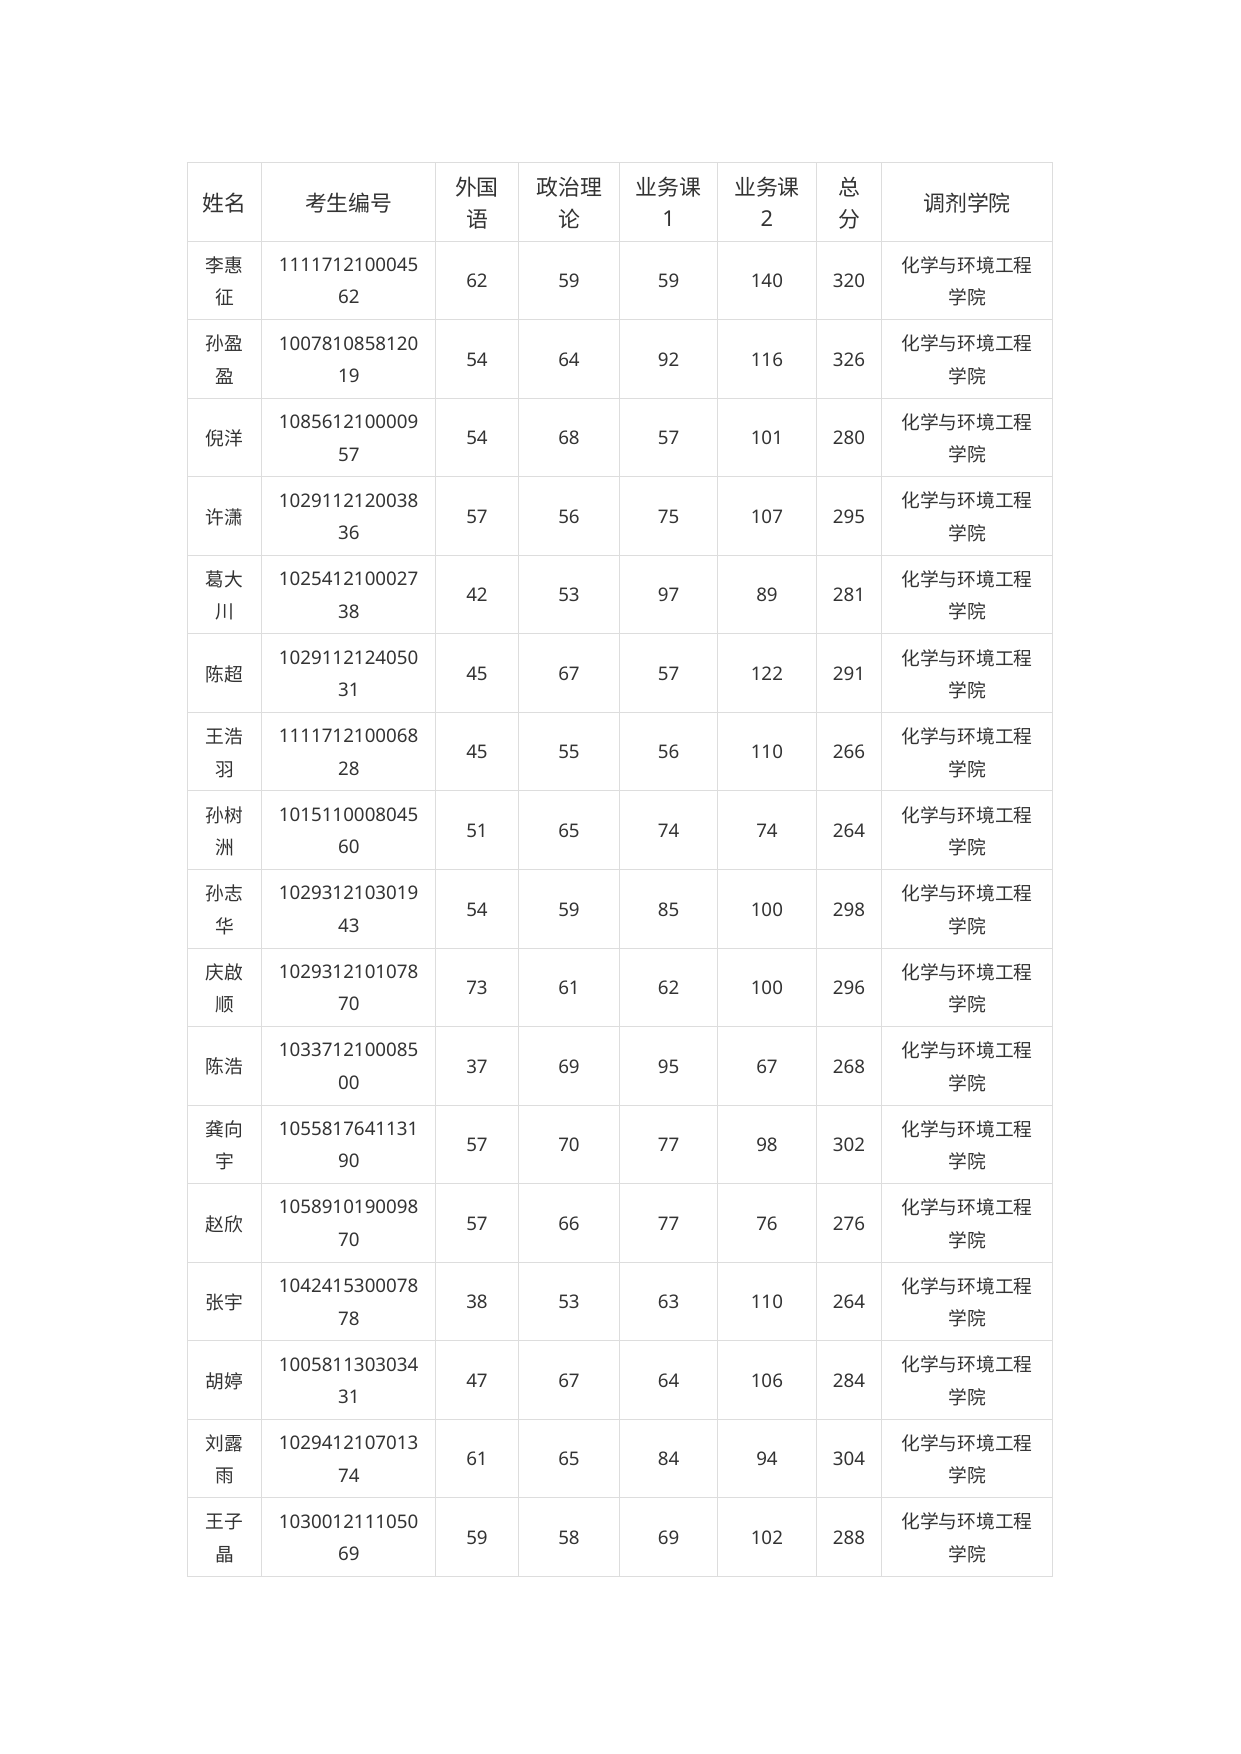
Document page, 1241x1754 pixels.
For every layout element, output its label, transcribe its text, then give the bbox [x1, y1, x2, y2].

table_cell 84 [620, 1420, 717, 1497]
table_cell 许潇 [188, 477, 261, 555]
table_cell 38 [436, 1263, 518, 1340]
table_cell 320 [817, 242, 881, 319]
table_cell 化学与环境工程学院 [882, 634, 1052, 712]
table_cell 75 [620, 477, 717, 555]
table_cell 106 [718, 1341, 816, 1419]
table_header 业务课1 [620, 163, 717, 241]
table_cell 105581764113190 [262, 1106, 435, 1183]
table_cell 龚向宇 [188, 1106, 261, 1183]
table_cell 孙志华 [188, 870, 261, 947]
table_cell 倪洋 [188, 399, 261, 476]
table_cell 102 [718, 1498, 816, 1576]
table_cell 化学与环境工程学院 [882, 1498, 1052, 1576]
table_cell 64 [620, 1341, 717, 1419]
table_cell 298 [817, 870, 881, 947]
table_cell 100781085812019 [262, 320, 435, 398]
table_cell 65 [519, 791, 619, 869]
table_cell 326 [817, 320, 881, 398]
table_header 考生编号 [262, 163, 435, 241]
table_header 调剂学院 [882, 163, 1052, 241]
table_cell 288 [817, 1498, 881, 1576]
table_cell 66 [519, 1184, 619, 1262]
table_cell 264 [817, 1263, 881, 1340]
table_cell 107 [718, 477, 816, 555]
table_cell 化学与环境工程学院 [882, 1106, 1052, 1183]
table_cell 100 [718, 870, 816, 947]
table_cell 化学与环境工程学院 [882, 870, 1052, 947]
table_cell 刘露雨 [188, 1420, 261, 1497]
table_cell 102911212405031 [262, 634, 435, 712]
table_cell 103001211105069 [262, 1498, 435, 1576]
table_header 外国语 [436, 163, 518, 241]
table_cell 266 [817, 713, 881, 790]
table_header 业务课2 [718, 163, 816, 241]
table_cell 61 [519, 949, 619, 1026]
table_cell 102931210301943 [262, 870, 435, 947]
table_cell 62 [436, 242, 518, 319]
table_cell 140 [718, 242, 816, 319]
table_cell 302 [817, 1106, 881, 1183]
table_cell 61 [436, 1420, 518, 1497]
table_cell 45 [436, 634, 518, 712]
table_cell 化学与环境工程学院 [882, 791, 1052, 869]
table_cell 268 [817, 1027, 881, 1104]
table_cell 77 [620, 1184, 717, 1262]
table_cell 王浩羽 [188, 713, 261, 790]
table_cell 化学与环境工程学院 [882, 1263, 1052, 1340]
table_cell 74 [620, 791, 717, 869]
table_cell 291 [817, 634, 881, 712]
table_cell 73 [436, 949, 518, 1026]
table_cell 63 [620, 1263, 717, 1340]
table_cell 化学与环境工程学院 [882, 320, 1052, 398]
table_cell 庆啟顺 [188, 949, 261, 1026]
table_cell 102541210002738 [262, 556, 435, 633]
table_cell 94 [718, 1420, 816, 1497]
table_cell 58 [519, 1498, 619, 1576]
table_cell 69 [620, 1498, 717, 1576]
table_cell 77 [620, 1106, 717, 1183]
table_cell 122 [718, 634, 816, 712]
table_cell 陈超 [188, 634, 261, 712]
table_cell 57 [436, 477, 518, 555]
table_cell 56 [620, 713, 717, 790]
table_cell 295 [817, 477, 881, 555]
table_cell 55 [519, 713, 619, 790]
table_cell 100581130303431 [262, 1341, 435, 1419]
table_cell 54 [436, 320, 518, 398]
table_cell 110 [718, 1263, 816, 1340]
table_cell 化学与环境工程学院 [882, 1184, 1052, 1262]
table_cell 化学与环境工程学院 [882, 1341, 1052, 1419]
table_cell 264 [817, 791, 881, 869]
table_cell 97 [620, 556, 717, 633]
table_cell 47 [436, 1341, 518, 1419]
table_cell 59 [436, 1498, 518, 1576]
table_cell 74 [718, 791, 816, 869]
table_cell 57 [436, 1106, 518, 1183]
table_cell 296 [817, 949, 881, 1026]
table_cell 54 [436, 399, 518, 476]
table_cell 54 [436, 870, 518, 947]
table_cell 孙树洲 [188, 791, 261, 869]
table_cell 陈浩 [188, 1027, 261, 1104]
table_header 总分 [817, 163, 881, 241]
table_cell 111171210006828 [262, 713, 435, 790]
table_cell 59 [519, 242, 619, 319]
table_cell 70 [519, 1106, 619, 1183]
table_cell 92 [620, 320, 717, 398]
table_cell 62 [620, 949, 717, 1026]
table_cell 57 [620, 634, 717, 712]
table_cell 116 [718, 320, 816, 398]
table_cell 69 [519, 1027, 619, 1104]
table_cell 53 [519, 556, 619, 633]
table_cell 101511000804560 [262, 791, 435, 869]
table_cell 67 [519, 1341, 619, 1419]
table_cell 105891019009870 [262, 1184, 435, 1262]
table_cell 化学与环境工程学院 [882, 477, 1052, 555]
table_cell 111171210004562 [262, 242, 435, 319]
table_cell 67 [718, 1027, 816, 1104]
table_cell 104241530007878 [262, 1263, 435, 1340]
table_cell 王子晶 [188, 1498, 261, 1576]
table_cell 102941210701374 [262, 1420, 435, 1497]
table_cell 李惠征 [188, 242, 261, 319]
table_cell 110 [718, 713, 816, 790]
table_cell 85 [620, 870, 717, 947]
table_cell 37 [436, 1027, 518, 1104]
table_cell 孙盈盈 [188, 320, 261, 398]
table_cell 57 [620, 399, 717, 476]
table_cell 胡婷 [188, 1341, 261, 1419]
table_cell 56 [519, 477, 619, 555]
table_cell 281 [817, 556, 881, 633]
table_cell 化学与环境工程学院 [882, 1027, 1052, 1104]
table_cell 102911212003836 [262, 477, 435, 555]
table_cell 68 [519, 399, 619, 476]
table_cell 76 [718, 1184, 816, 1262]
table_cell 赵欣 [188, 1184, 261, 1262]
table_cell 51 [436, 791, 518, 869]
table_cell 化学与环境工程学院 [882, 713, 1052, 790]
table_cell 100 [718, 949, 816, 1026]
table_cell 89 [718, 556, 816, 633]
table_cell 276 [817, 1184, 881, 1262]
table_cell 95 [620, 1027, 717, 1104]
table_cell 108561210000957 [262, 399, 435, 476]
table_cell 101 [718, 399, 816, 476]
table_cell 98 [718, 1106, 816, 1183]
table_cell 284 [817, 1341, 881, 1419]
table_cell 45 [436, 713, 518, 790]
table_cell 张宇 [188, 1263, 261, 1340]
table_cell 葛大川 [188, 556, 261, 633]
table_header 政治理论 [519, 163, 619, 241]
table_cell 103371210008500 [262, 1027, 435, 1104]
table_header 姓名 [188, 163, 261, 241]
table_cell 53 [519, 1263, 619, 1340]
table_cell 化学与环境工程学院 [882, 1420, 1052, 1497]
table_cell 59 [519, 870, 619, 947]
table_cell 102931210107870 [262, 949, 435, 1026]
table_cell 65 [519, 1420, 619, 1497]
table_cell 化学与环境工程学院 [882, 399, 1052, 476]
table_cell 57 [436, 1184, 518, 1262]
table_cell 42 [436, 556, 518, 633]
table_cell 64 [519, 320, 619, 398]
table_cell 280 [817, 399, 881, 476]
table_cell 304 [817, 1420, 881, 1497]
table_cell 化学与环境工程学院 [882, 242, 1052, 319]
table_cell 化学与环境工程学院 [882, 556, 1052, 633]
table_cell 化学与环境工程学院 [882, 949, 1052, 1026]
table_cell 59 [620, 242, 717, 319]
table_cell 67 [519, 634, 619, 712]
